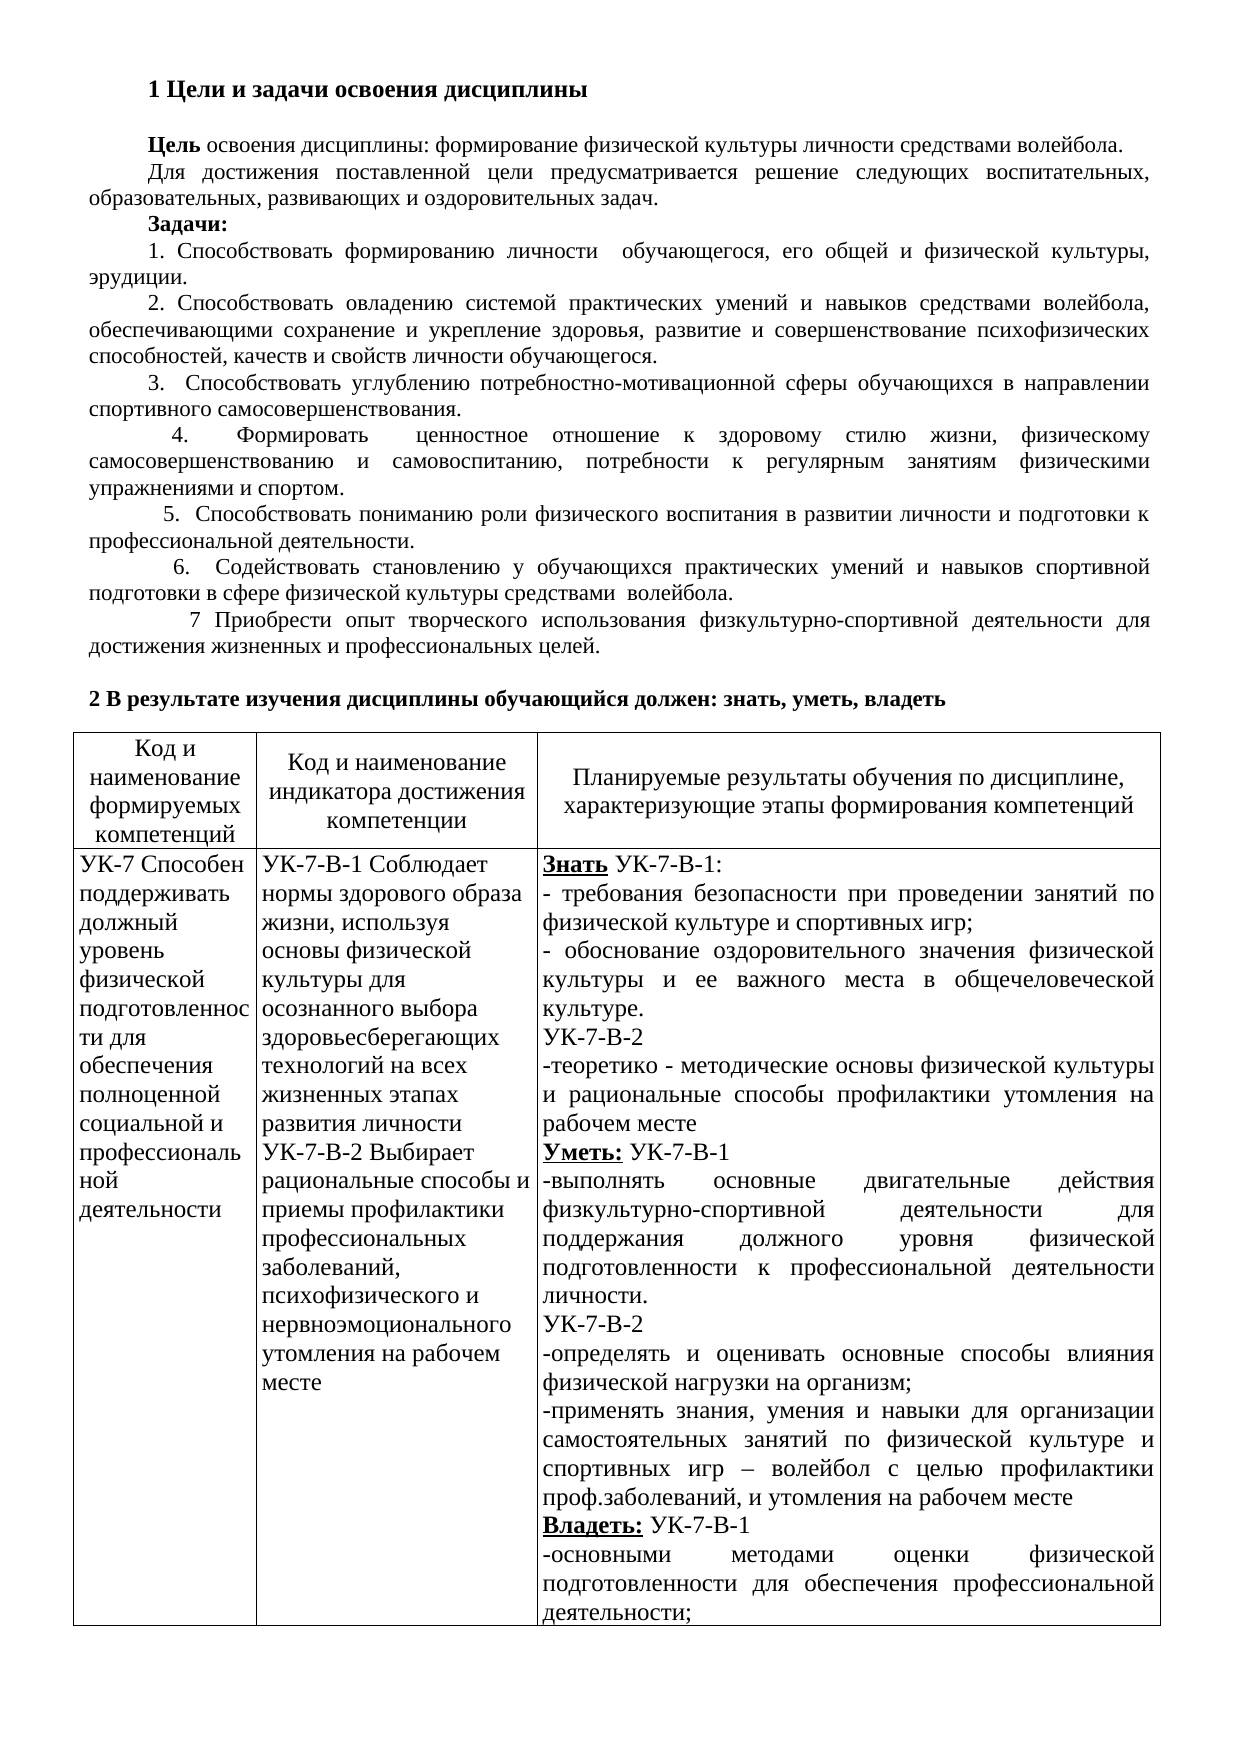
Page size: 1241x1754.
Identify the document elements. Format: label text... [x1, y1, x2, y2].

text Задачи: [89, 210, 1152, 237]
text 6. Содействовать становлению у обучающихся практических умений и навыков спортивной подготовки в сфере физической культуры средствами волейбола. [89, 553, 1152, 606]
text 4. Формировать ценностное отношение к здоровому стилю жизни, физическому самосовершенствованию и самовоспитанию, потребности к регулярным занятиям физическими упражнениями и спортом. [89, 421, 1152, 500]
table_header Код и наименование формируемых компетенций [74, 733, 256, 848]
text 1 Цели и задачи освоения дисциплины [89, 74, 1152, 103]
table_cell УК-7 Способен поддерживать должный уровень физической подготовленности для обеспечения полноценной социальной и профессиональной деятельности [74, 849, 256, 1625]
text Для достижения поставленной цели предусматривается решение следующих воспитательных, образовательных, развивающих и оздоровительных задач. [89, 158, 1152, 210]
text 2. Способствовать овладению системой практических умений и навыков средствами волейбола, обеспечивающими сохранение и укрепление здоровья, развитие и совершенствование психофизических способностей, качеств и свойств личности обучающегося. [89, 289, 1152, 368]
table_header Код и наименование индикатора достижения компетенции [257, 733, 537, 848]
text 7 Приобрести опыт творческого использования физкультурно-спортивной деятельности для достижения жизненных и профессиональных целей. [89, 606, 1152, 658]
text Цель освоения дисциплины: формирование физической культуры личности средствами волейбола. [89, 131, 1152, 158]
text 2 В результате изучения дисциплины обучающийся должен: знать, уметь, владеть [15, 685, 1152, 711]
text 5. Способствовать пониманию роли физического воспитания в развитии личности и подготовки к профессиональной деятельности. [89, 500, 1152, 553]
text 3. Способствовать углублению потребностно-мотивационной сферы обучающихся в направлении спортивного самосовершенствования. [89, 368, 1152, 421]
text 1. Способствовать формированию личности обучающегося, его общей и физической культуры, эрудиции. [89, 237, 1152, 289]
table_header Планируемые результаты обучения по дисциплине, характеризующие этапы формирования компетенций [538, 733, 1160, 848]
